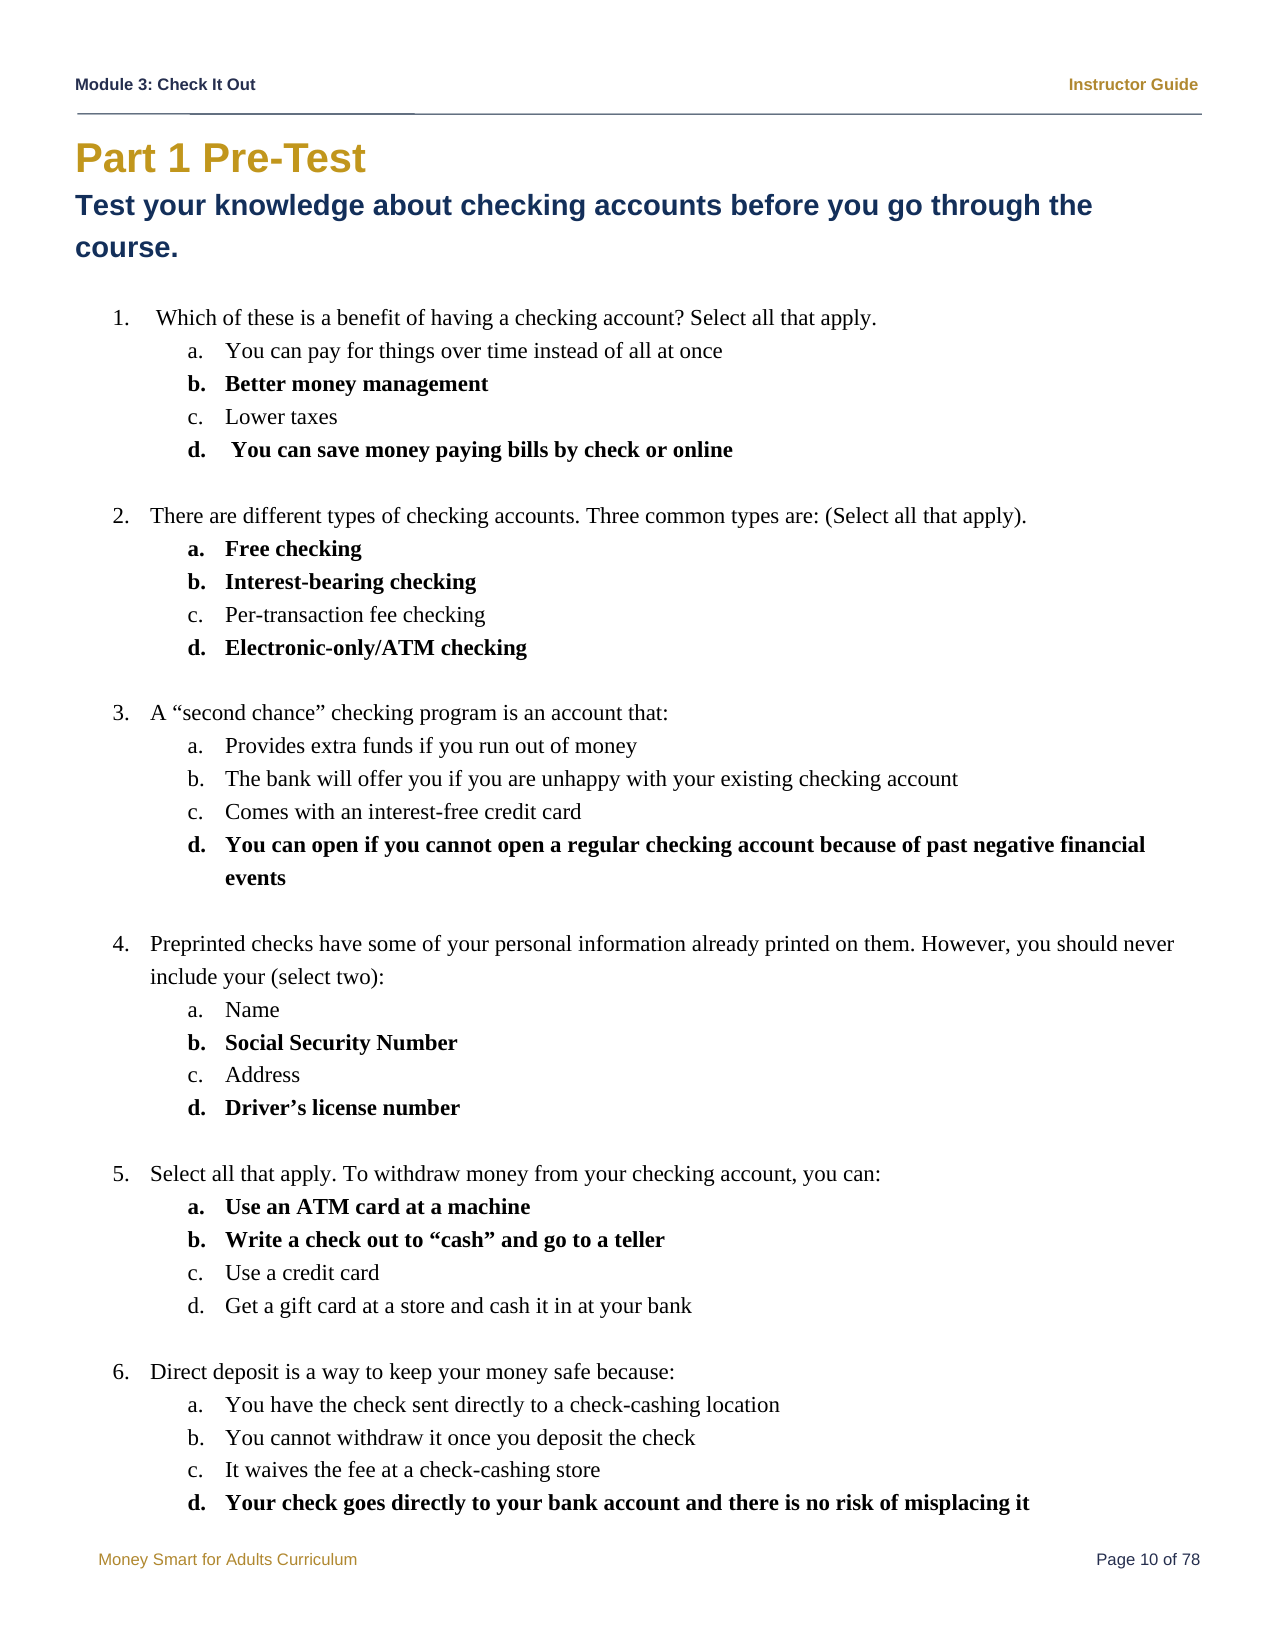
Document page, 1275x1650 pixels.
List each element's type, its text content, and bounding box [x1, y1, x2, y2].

subtitle Part 1 Pre-Test [75, 133, 1200, 181]
list Preprinted checks have some of your personal information already printed on them. However, you should never include your (select two): [112, 930, 1200, 989]
list Provides extra funds if you run out of money [187, 732, 1200, 759]
list Your check goes directly to your bank account and there is no risk of misplacing it [187, 1489, 1200, 1516]
list Lower taxes [187, 403, 1200, 429]
list Name [187, 996, 1200, 1022]
list Electronic-only/ATM checking [187, 633, 1200, 660]
text Test your knowledge about checking accounts before you go through the course. [75, 188, 1200, 263]
list There are different types of checking accounts. Three common types are: (Select all that apply). [112, 502, 1200, 528]
list Free checking [187, 535, 1200, 561]
list Interest-bearing checking [187, 568, 1200, 594]
list Use a credit card [187, 1259, 1200, 1285]
list You can pay for things over time instead of all at once [187, 337, 1200, 364]
list You cannot withdraw it once you deposit the check [187, 1423, 1200, 1450]
list Which of these is a benefit of having a checking account? Select all that apply. [112, 304, 1200, 331]
list You can save money paying bills by check or online [187, 436, 1200, 462]
list Better money management [187, 370, 1200, 397]
list You have the check sent directly to a check-cashing location [187, 1391, 1200, 1417]
list Select all that apply. To withdraw money from your checking account, you can: [112, 1160, 1200, 1187]
list Address [187, 1061, 1200, 1088]
list The bank will offer you if you are unhappy with your existing checking account [187, 765, 1200, 792]
list Get a gift card at a store and cash it in at your bank [187, 1292, 1200, 1318]
list A “second chance” checking program is an account that: [112, 699, 1200, 726]
list Per-transaction fee checking [187, 601, 1200, 627]
list It waives the fee at a check-cashing store [187, 1456, 1200, 1483]
list Use an ATM card at a machine [187, 1193, 1200, 1219]
list Social Security Number [187, 1028, 1200, 1055]
list Comes with an interest-free credit card [187, 798, 1200, 824]
list Direct deposit is a way to keep your money safe because: [112, 1358, 1200, 1384]
list Write a check out to “cash” and go to a teller [187, 1226, 1200, 1252]
list You can open if you cannot open a regular checking account because of past negative financial events [187, 831, 1200, 890]
list Driver’s license number [187, 1094, 1200, 1121]
